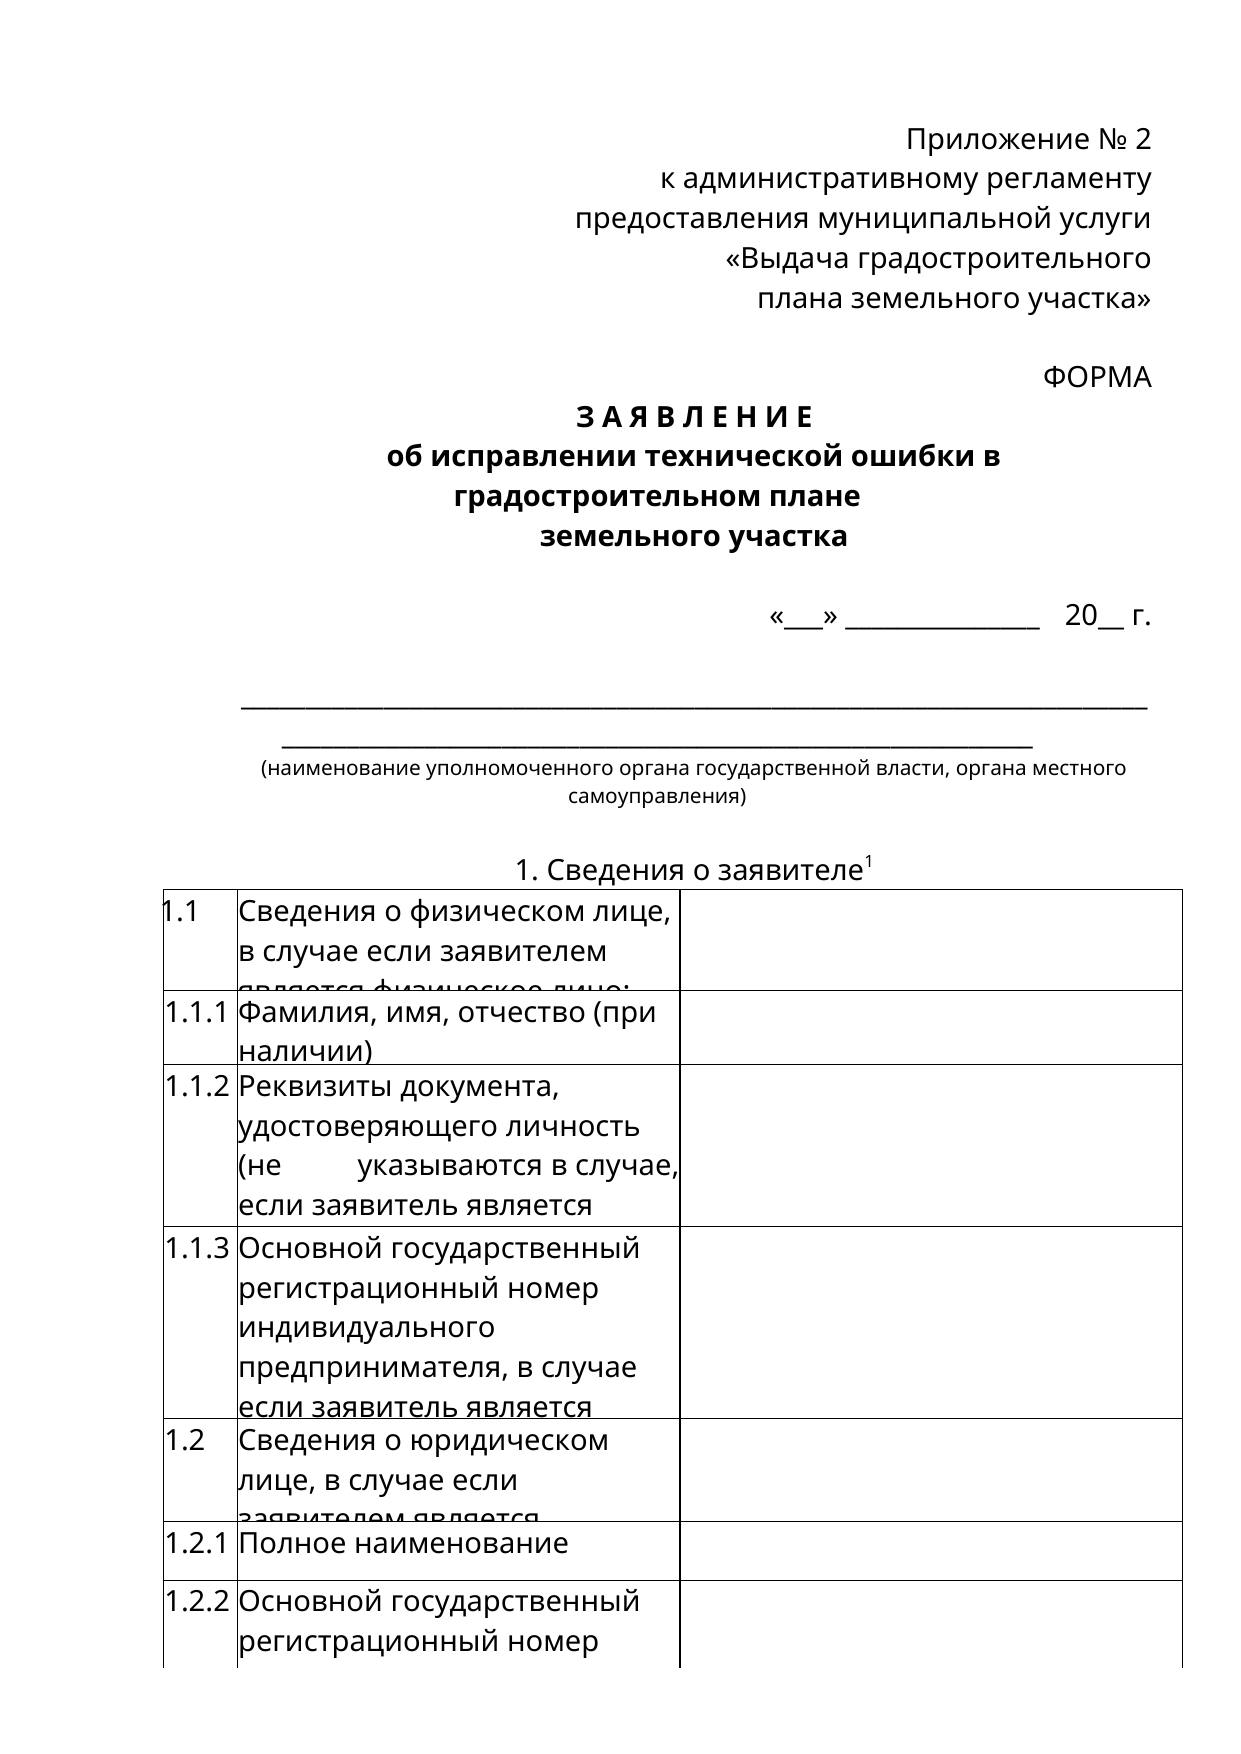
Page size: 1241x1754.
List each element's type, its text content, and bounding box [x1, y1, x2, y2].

text «___» _______________ 20__ г. [162, 594, 1152, 634]
table_cell 1.2.1 [164, 1522, 237, 1579]
table_header [681, 890, 1182, 990]
table_cell [681, 1581, 1182, 1668]
table_cell Основной государственный регистрационный номер [238, 1581, 679, 1668]
table_cell [681, 1227, 1182, 1418]
table_cell [681, 1065, 1182, 1226]
table_cell 1.2.2 [164, 1581, 237, 1668]
table_header Сведения о физическом лице, в случае если заявителем является физическое лицо: [238, 890, 679, 990]
text предоставления муниципальной услуги [162, 197, 1152, 237]
text земельного участка [162, 515, 1152, 555]
table_cell 1.1.1 [164, 991, 237, 1064]
table_cell Сведения о юридическом лице, в случае если заявителем является юридическое лицо: [238, 1419, 679, 1521]
table_cell 1.1.2 [164, 1065, 237, 1226]
table_cell Реквизиты документа, удостоверяющего личность (не указываются в случае, если заявитель является индивидуальным предпринимателем) [238, 1065, 679, 1226]
table_cell [681, 1419, 1182, 1521]
table_header 1.1 [164, 890, 237, 990]
table_cell [681, 1522, 1182, 1579]
table_cell Основной государственный регистрационный номер индивидуального предпринимателя, в случае если заявитель является индивидуальным предпринимателем [238, 1227, 679, 1418]
text (наименование уполномоченного органа государственной власти, органа местного самоуправления) [162, 753, 1152, 810]
text «Выдача градостроительного [162, 237, 1152, 277]
table_cell 1.1.3 [164, 1227, 237, 1418]
text ЗАЯВЛЕНИЕ [162, 396, 1152, 436]
text ________________________________________________________________________________________________________________________________ [162, 674, 1152, 753]
text ФОРМА [162, 356, 1152, 396]
table_cell Полное наименование [238, 1522, 679, 1579]
text к административному регламенту [162, 158, 1152, 197]
text 1. Сведения о заявителе1 [162, 850, 1152, 889]
table_cell 1.2 [164, 1419, 237, 1521]
text Приложение № 2 [162, 118, 1152, 158]
table_cell Фамилия, имя, отчество (при наличии) [238, 991, 679, 1064]
table_cell [681, 991, 1182, 1064]
text об исправлении технической ошибки в градостроительном плане [162, 436, 1152, 515]
text плана земельного участка» [162, 277, 1152, 317]
